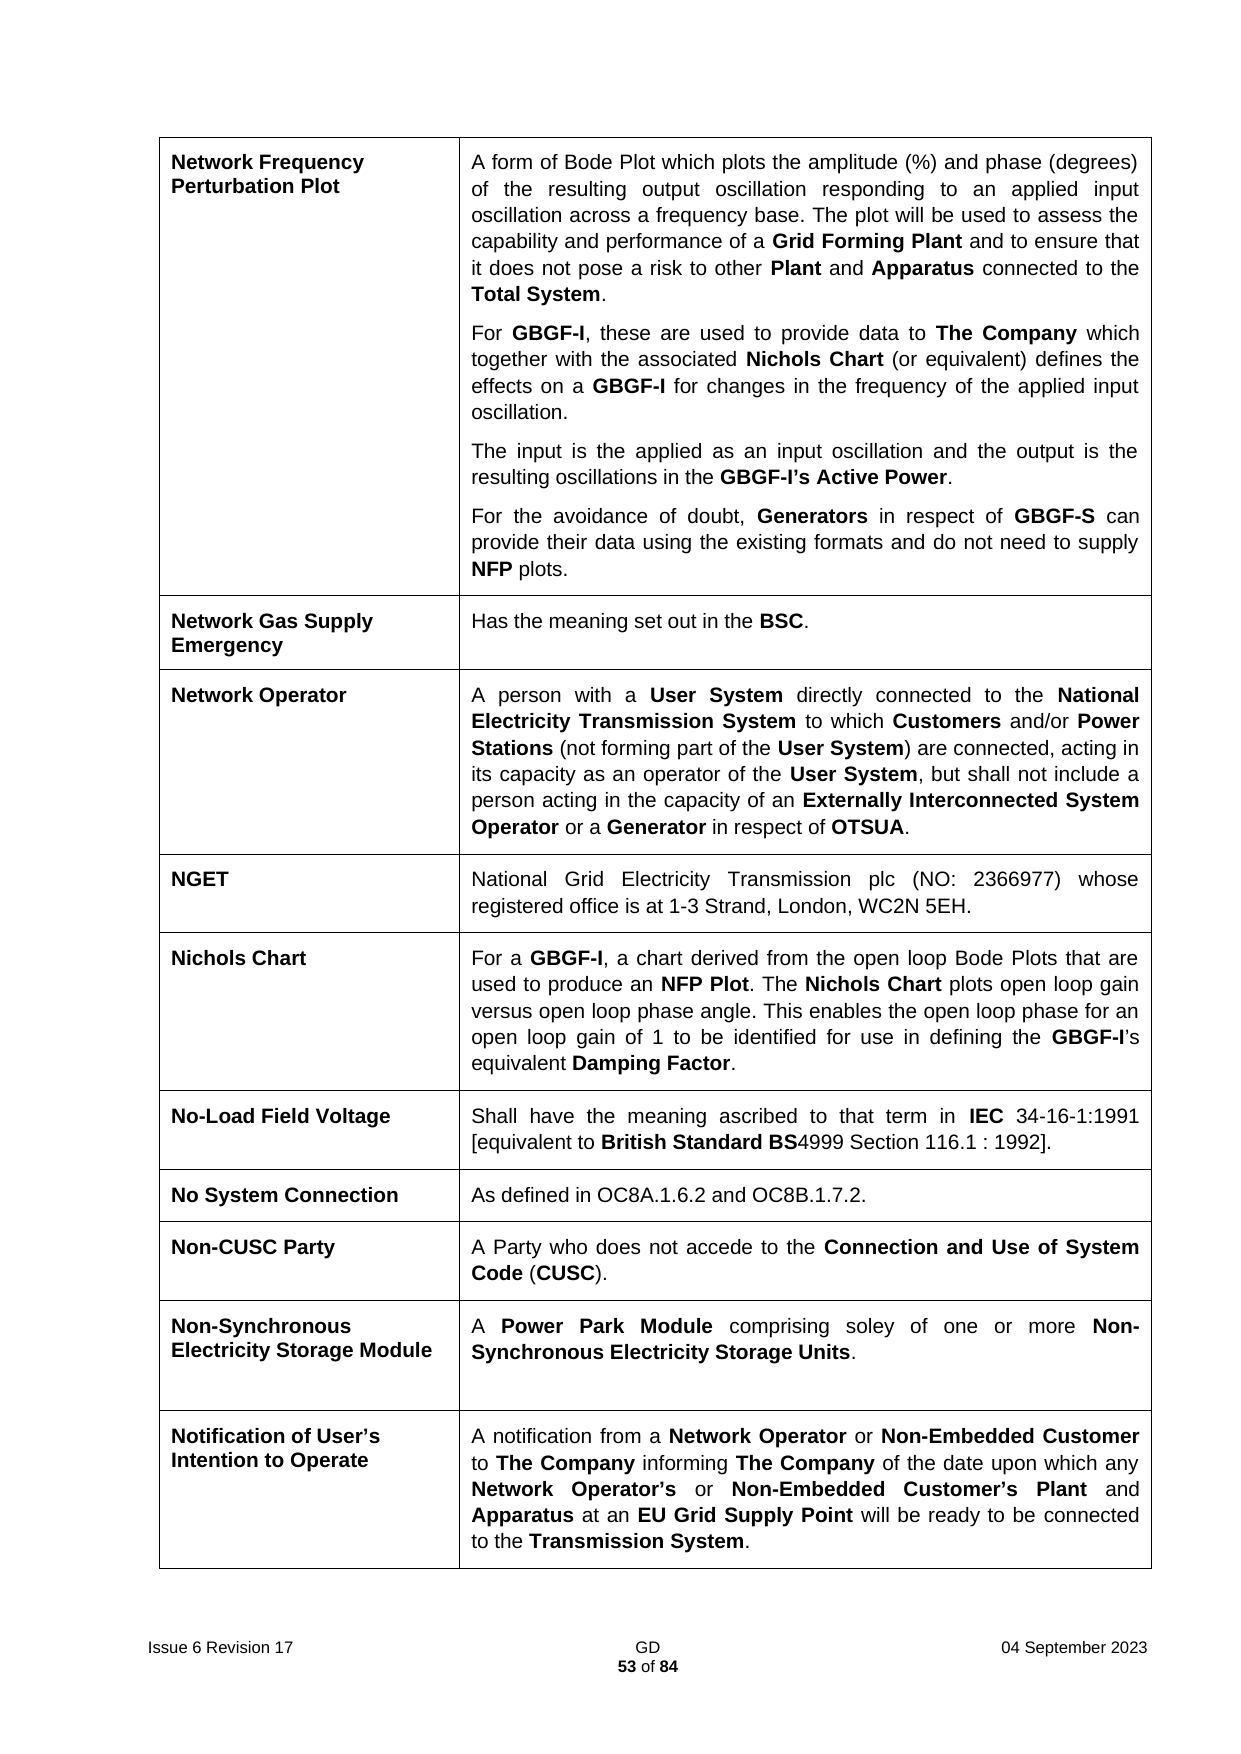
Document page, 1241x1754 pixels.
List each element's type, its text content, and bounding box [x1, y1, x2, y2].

table_cell Network Gas Supply Emergency [160, 596, 459, 669]
table_cell A notification from a Network Operator or Non-Embedded Customer to The Company informing The Company of the date upon which any Network Operator’s or Non-Embedded Customer’s Plant and Apparatus at an EU Grid Supply Point will be ready to be connected to the Transmission System. [460, 1411, 1151, 1568]
table_cell A form of Bode Plot which plots the amplitude (%) and phase (degrees) of the resulting output oscillation responding to an applied input oscillation across a frequency base. The plot will be used to assess the capability and performance of a Grid Forming Plant and to ensure that it does not pose a risk to other Plant and Apparatus connected to the Total System. For GBGF-I, these are used to provide data to The Company which together with the associated Nichols Chart (or equivalent) defines the effects on a GBGF-I for changes in the frequency of the applied input oscillation. The input is the applied as an input oscillation and the output is the resulting oscillations in the GBGF-I’s Active Power. For the avoidance of doubt, Generators in respect of GBGF-S can provide their data using the existing formats and do not need to supply NFP plots. [460, 138, 1151, 595]
table_cell No-Load Field Voltage [160, 1091, 459, 1169]
table_cell For a GBGF-I, a chart derived from the open loop Bode Plots that are used to produce an NFP Plot. The Nichols Chart plots open loop gain versus open loop phase angle. This enables the open loop phase for an open loop gain of 1 to be identified for use in defining the GBGF-I’s equivalent Damping Factor. [460, 933, 1151, 1090]
table_cell Network Frequency Perturbation Plot [160, 138, 459, 595]
table_cell NGET [160, 855, 459, 932]
table_cell Shall have the meaning ascribed to that term in IEC 34-16-1:1991 [equivalent to British Standard BS4999 Section 116.1 : 1992]. [460, 1091, 1151, 1169]
table_cell Notification of User’s Intention to Operate [160, 1411, 459, 1568]
table_cell Nichols Chart [160, 933, 459, 1090]
table_cell No System Connection [160, 1170, 459, 1221]
table_cell A person with a User System directly connected to the National Electricity Transmission System to which Customers and/or Power Stations (not forming part of the User System) are connected, acting in its capacity as an operator of the User System, but shall not include a person acting in the capacity of an Externally Interconnected System Operator or a Generator in respect of OTSUA. [460, 670, 1151, 853]
table_cell Non-CUSC Party [160, 1222, 459, 1300]
table_cell Has the meaning set out in the BSC. [460, 596, 1151, 669]
table_cell Network Operator [160, 670, 459, 853]
table_cell National Grid Electricity Transmission plc (NO: 2366977) whose registered office is at 1-3 Strand, London, WC2N 5EH. [460, 855, 1151, 932]
table_cell A Party who does not accede to the Connection and Use of System Code (CUSC). [460, 1222, 1151, 1300]
table_cell As defined in OC8A.1.6.2 and OC8B.1.7.2. [460, 1170, 1151, 1221]
table_cell A Power Park Module comprising soley of one or more Non-Synchronous Electricity Storage Units. [460, 1301, 1151, 1410]
table_cell Non-Synchronous Electricity Storage Module [160, 1301, 459, 1410]
